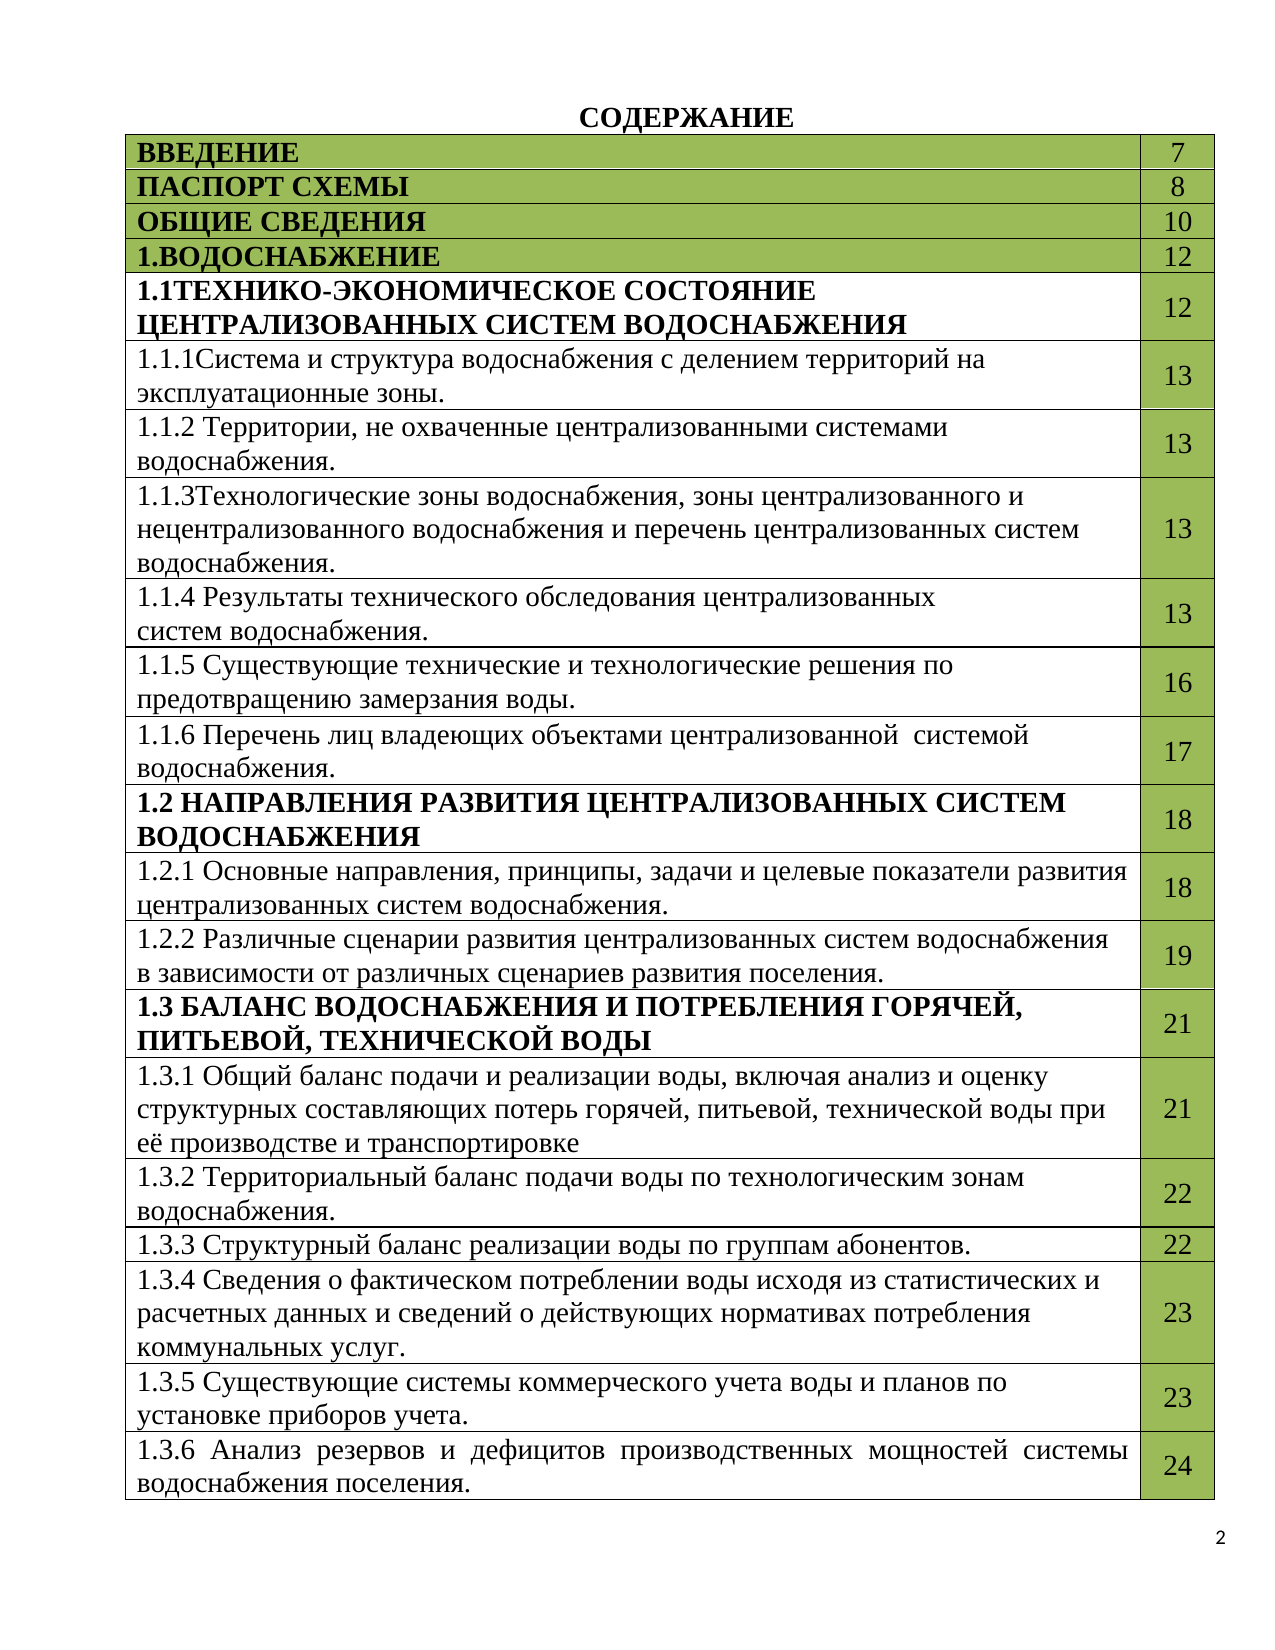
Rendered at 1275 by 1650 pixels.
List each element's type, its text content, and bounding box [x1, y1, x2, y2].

table_cell 16 [1141, 648, 1214, 716]
table_cell 1.3.3 Структурный баланс реализации воды по группам абонентов. [126, 1228, 1140, 1261]
table_cell 23 [1141, 1262, 1214, 1363]
table_cell 13 [1141, 410, 1214, 477]
table_cell 21 [1141, 1058, 1214, 1158]
table_cell 1.3.6 Анализ резервов и дефицитов производственных мощностей системы водоснабжения поселения. [126, 1432, 1140, 1499]
table_cell 1.1.1Система и структура водоснабжения с делением территорий на эксплуатационные зоны. [126, 341, 1140, 408]
table_cell 1.3.4 Сведения о фактическом потреблении воды исходя из статистических и расчетных данных и сведений о действующих нормативах потребления коммунальных услуг. [126, 1262, 1140, 1363]
table_cell 19 [1141, 921, 1214, 988]
table_cell 17 [1141, 717, 1214, 784]
table_cell 22 [1141, 1228, 1214, 1261]
table_cell ПАСПОРТ СХЕМЫ [126, 170, 1140, 203]
table_cell 1.1.4 Результаты технического обследования централизованных систем водоснабжения. [126, 579, 1140, 646]
table_cell 1.ВОДОСНАБЖЕНИЕ [126, 239, 1140, 272]
table_cell 8 [1141, 170, 1214, 203]
table_cell 13 [1141, 478, 1214, 578]
table_cell 1.2.1 Основные направления, принципы, задачи и целевые показатели развития централизованных систем водоснабжения. [126, 853, 1140, 920]
table_cell ОБЩИЕ СВЕДЕНИЯ [126, 204, 1140, 238]
table_cell 1.3 БАЛАНС ВОДОСНАБЖЕНИЯ И ПОТРЕБЛЕНИЯ ГОРЯЧЕЙ, ПИТЬЕВОЙ, ТЕХНИЧЕСКОЙ ВОДЫ [126, 990, 1140, 1057]
table_cell 1.1ТЕХНИКО-ЭКОНОМИЧЕСКОЕ СОСТОЯНИЕ ЦЕНТРАЛИЗОВАННЫХ СИСТЕМ ВОДОСНАБЖЕНИЯ [126, 273, 1140, 340]
table_cell 23 [1141, 1364, 1214, 1431]
table_cell 1.3.1 Общий баланс подачи и реализации воды, включая анализ и оценку структурных составляющих потерь горячей, питьевой, технической воды при её производстве и транспортировке [126, 1058, 1140, 1158]
table_cell 1.1.3Технологические зоны водоснабжения, зоны централизованного и нецентрализованного водоснабжения и перечень централизованных систем водоснабжения. [126, 478, 1140, 578]
table_cell 13 [1141, 341, 1214, 408]
table_cell 1.3.2 Территориальный баланс подачи воды по технологическим зонам водоснабжения. [126, 1159, 1140, 1226]
table_cell 1.1.6 Перечень лиц владеющих объектами централизованной системой водоснабжения. [126, 717, 1140, 784]
table_cell 12 [1141, 239, 1214, 272]
table_cell 1.3.5 Существующие системы коммерческого учета воды и планов по установке приборов учета. [126, 1364, 1140, 1431]
table_header 7 [1141, 135, 1214, 168]
table_cell 18 [1141, 785, 1214, 852]
table_cell 21 [1141, 990, 1214, 1057]
table_cell 18 [1141, 853, 1214, 920]
table_header ВВЕДЕНИЕ [126, 135, 1140, 168]
table_cell 1.2.2 Различные сценарии развития централизованных систем водоснабжения в зависимости от различных сценариев развития поселения. [126, 921, 1140, 988]
table_cell 1.2 НАПРАВЛЕНИЯ РАЗВИТИЯ ЦЕНТРАЛИЗОВАННЫХ СИСТЕМ ВОДОСНАБЖЕНИЯ [126, 785, 1140, 852]
table_cell 10 [1141, 204, 1214, 238]
table_cell 22 [1141, 1159, 1214, 1226]
table_cell 1.1.2 Территории, не охваченные централизованными системами водоснабжения. [126, 410, 1140, 477]
table_cell 13 [1141, 579, 1214, 646]
table_cell 12 [1141, 273, 1214, 340]
text СОДЕРЖАНИЕ [148, 100, 1226, 134]
table_cell 24 [1141, 1432, 1214, 1499]
table_cell 1.1.5 Существующие технические и технологические решения по предотвращению замерзания воды. [126, 648, 1140, 716]
